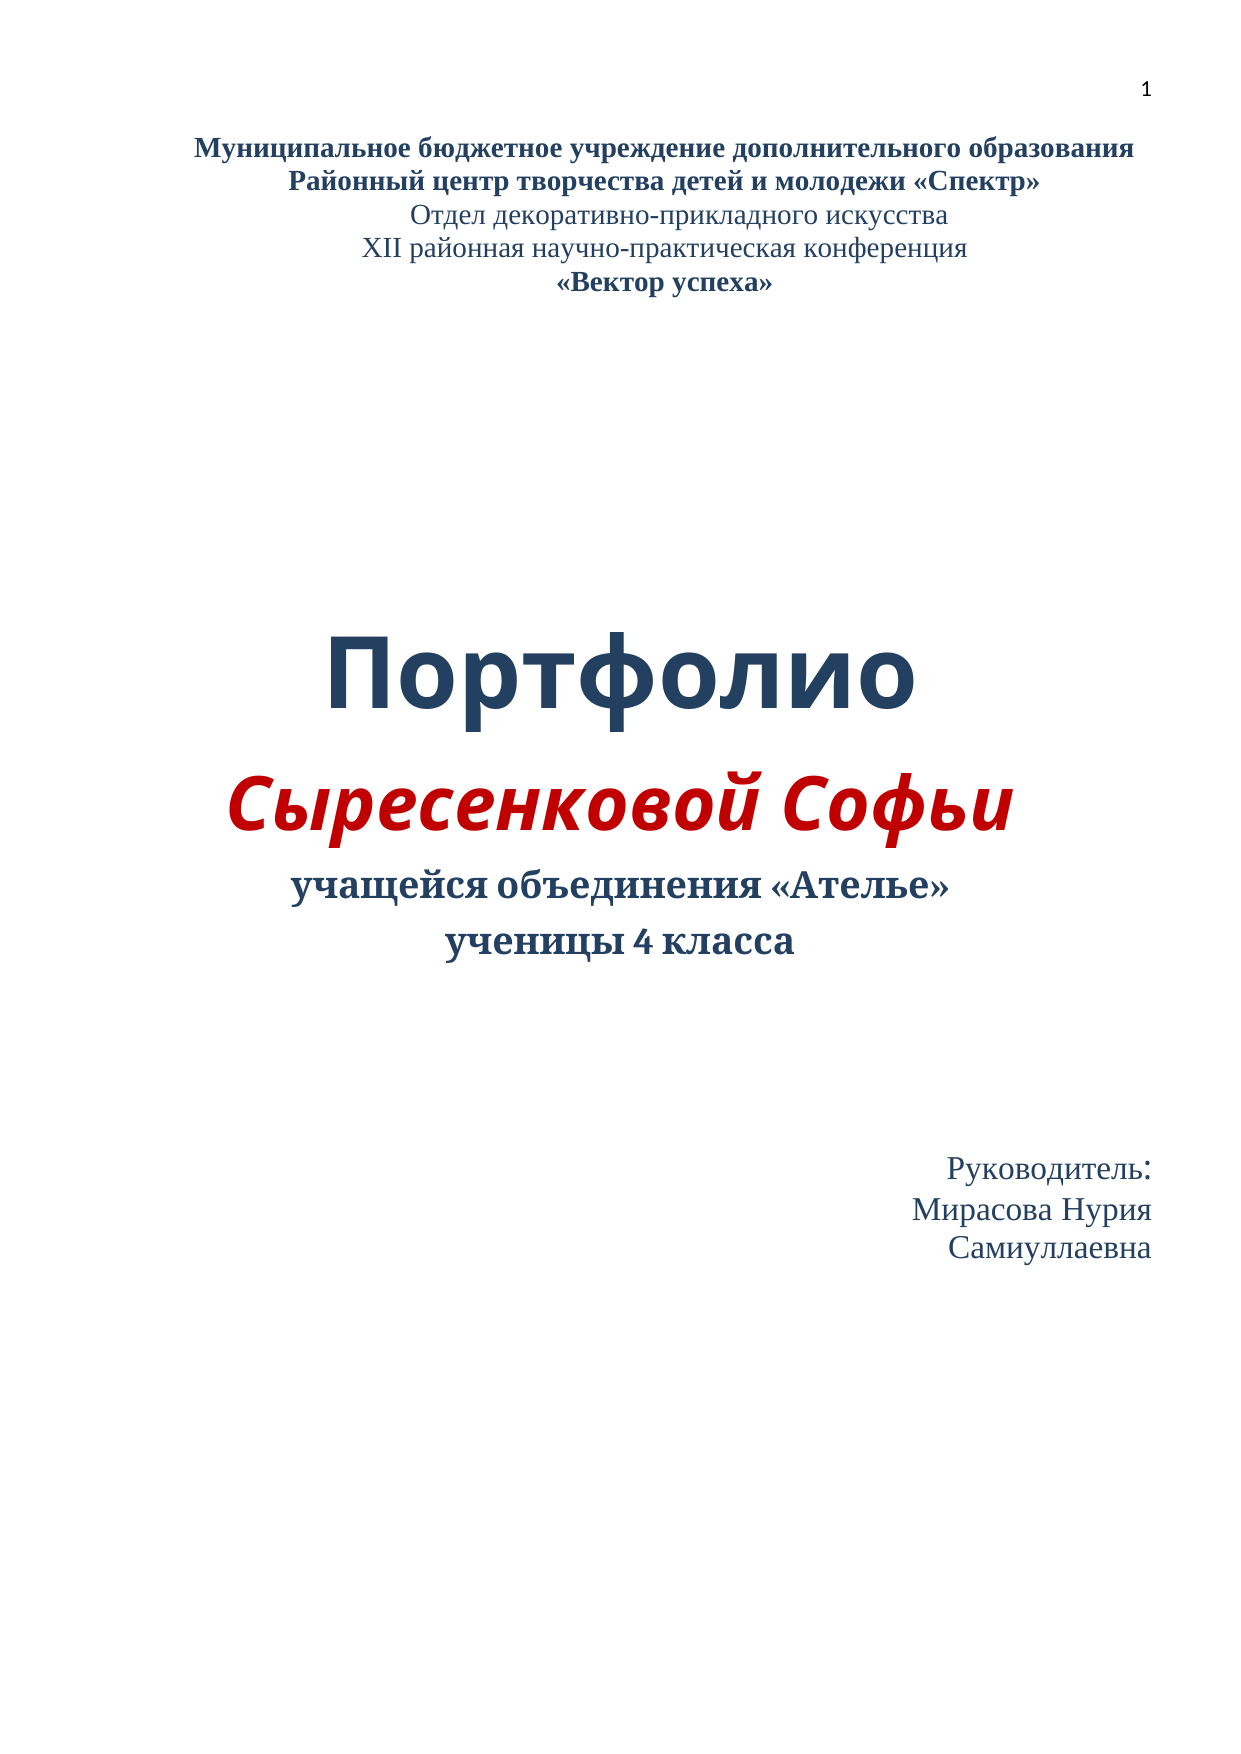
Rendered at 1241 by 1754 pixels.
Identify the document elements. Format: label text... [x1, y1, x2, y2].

text ученицы 4 класса [59, 921, 1181, 964]
text Самиуллаевна [177, 1228, 1152, 1266]
text «Вектор успеха» [177, 264, 1152, 297]
text Районный центр творчества детей и молодежи «Спектр» [177, 163, 1152, 197]
text Отдел декоративно-прикладного искусства [177, 197, 1152, 230]
text Муниципальное бюджетное учреждение дополнительного образования [177, 130, 1152, 163]
text Сыресенковой Софьи [59, 750, 1181, 852]
text Мирасова Нурия [177, 1189, 1152, 1228]
text XII районная научно-практическая конференция [177, 230, 1152, 264]
text Портфолио [59, 601, 1181, 738]
text Руководитель: [177, 1144, 1152, 1189]
text учащейся объединения «Ателье» [59, 865, 1181, 908]
